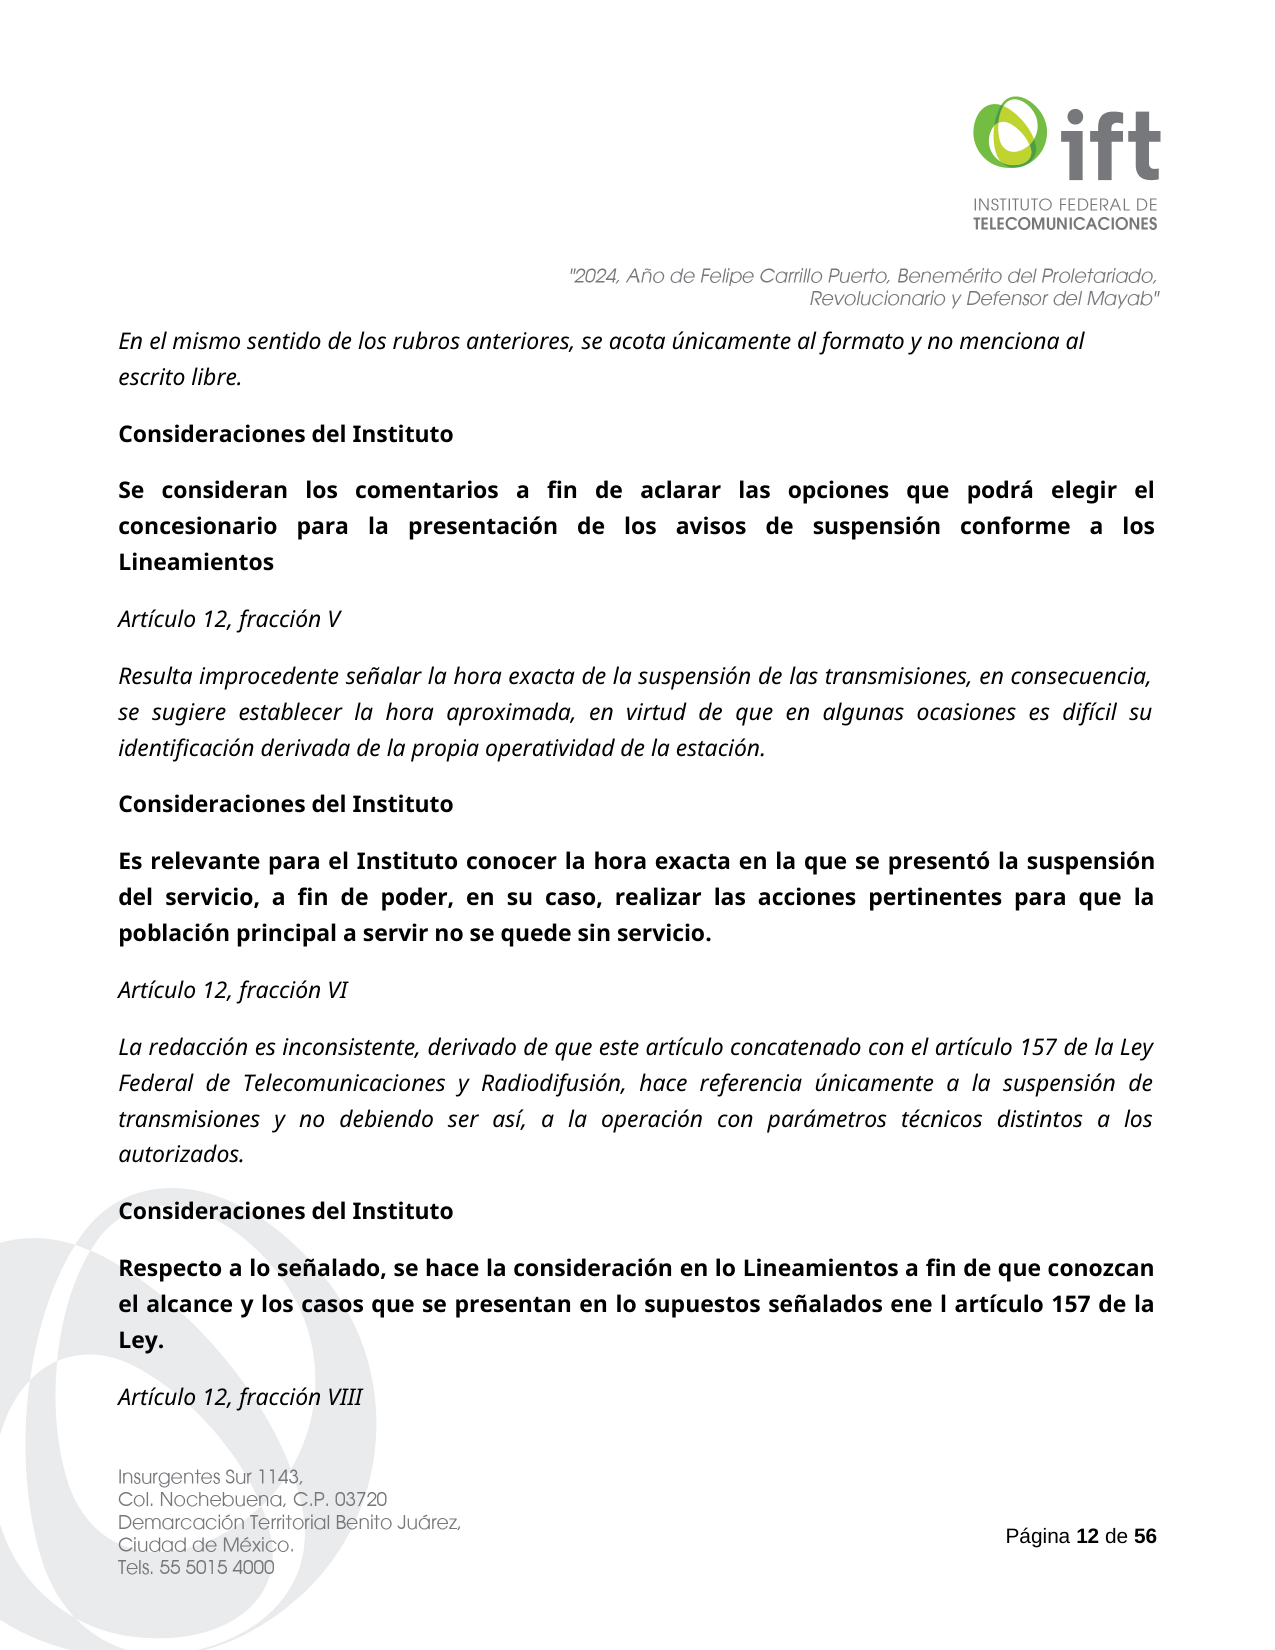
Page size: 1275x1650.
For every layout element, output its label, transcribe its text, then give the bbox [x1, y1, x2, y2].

text Consideraciones del Instituto [118, 788, 1157, 820]
text Respecto a lo señalado, se hace la consideración en lo Lineamientos a fin de que conozcan el alcance y los casos que se presentan en lo supuestos señalados ene l artículo 157 de la Ley. [118, 1252, 1157, 1355]
text Artículo 12, fracción VI [118, 974, 1157, 1005]
text En el mismo sentido de los rubros anteriores, se acota únicamente al formato y no menciona al escrito libre. [118, 325, 1157, 392]
text Consideraciones del Instituto [118, 1195, 1157, 1226]
text Se consideran los comentarios a fin de aclarar las opciones que podrá elegir el concesionario para la presentación de los avisos de suspensión conforme a los Lineamientos [118, 474, 1157, 577]
text La redacción es inconsistente, derivado de que este artículo concatenado con el artículo 157 de la Ley Federal de Telecomunicaciones y Radiodifusión, hace referencia únicamente a la suspensión de transmisiones y no debiendo ser así, a la operación con parámetros técnicos distintos a los autorizados. [118, 1031, 1157, 1170]
picture [0, 0, 1275, 1650]
text Artículo 12, fracción V [118, 603, 1157, 634]
text Es relevante para el Instituto conocer la hora exacta en la que se presentó la suspensión del servicio, a fin de poder, en su caso, realizar las acciones pertinentes para que la población principal a servir no se quede sin servicio. [118, 845, 1157, 948]
text Resulta improcedente señalar la hora exacta de la suspensión de las transmisiones, en consecuencia, se sugiere establecer la hora aproximada, en virtud de que en algunas ocasiones es difícil su identificación derivada de la propia operatividad de la estación. [118, 660, 1157, 763]
text Artículo 12, fracción VIII [118, 1381, 1157, 1412]
text Consideraciones del Instituto [118, 418, 1157, 449]
